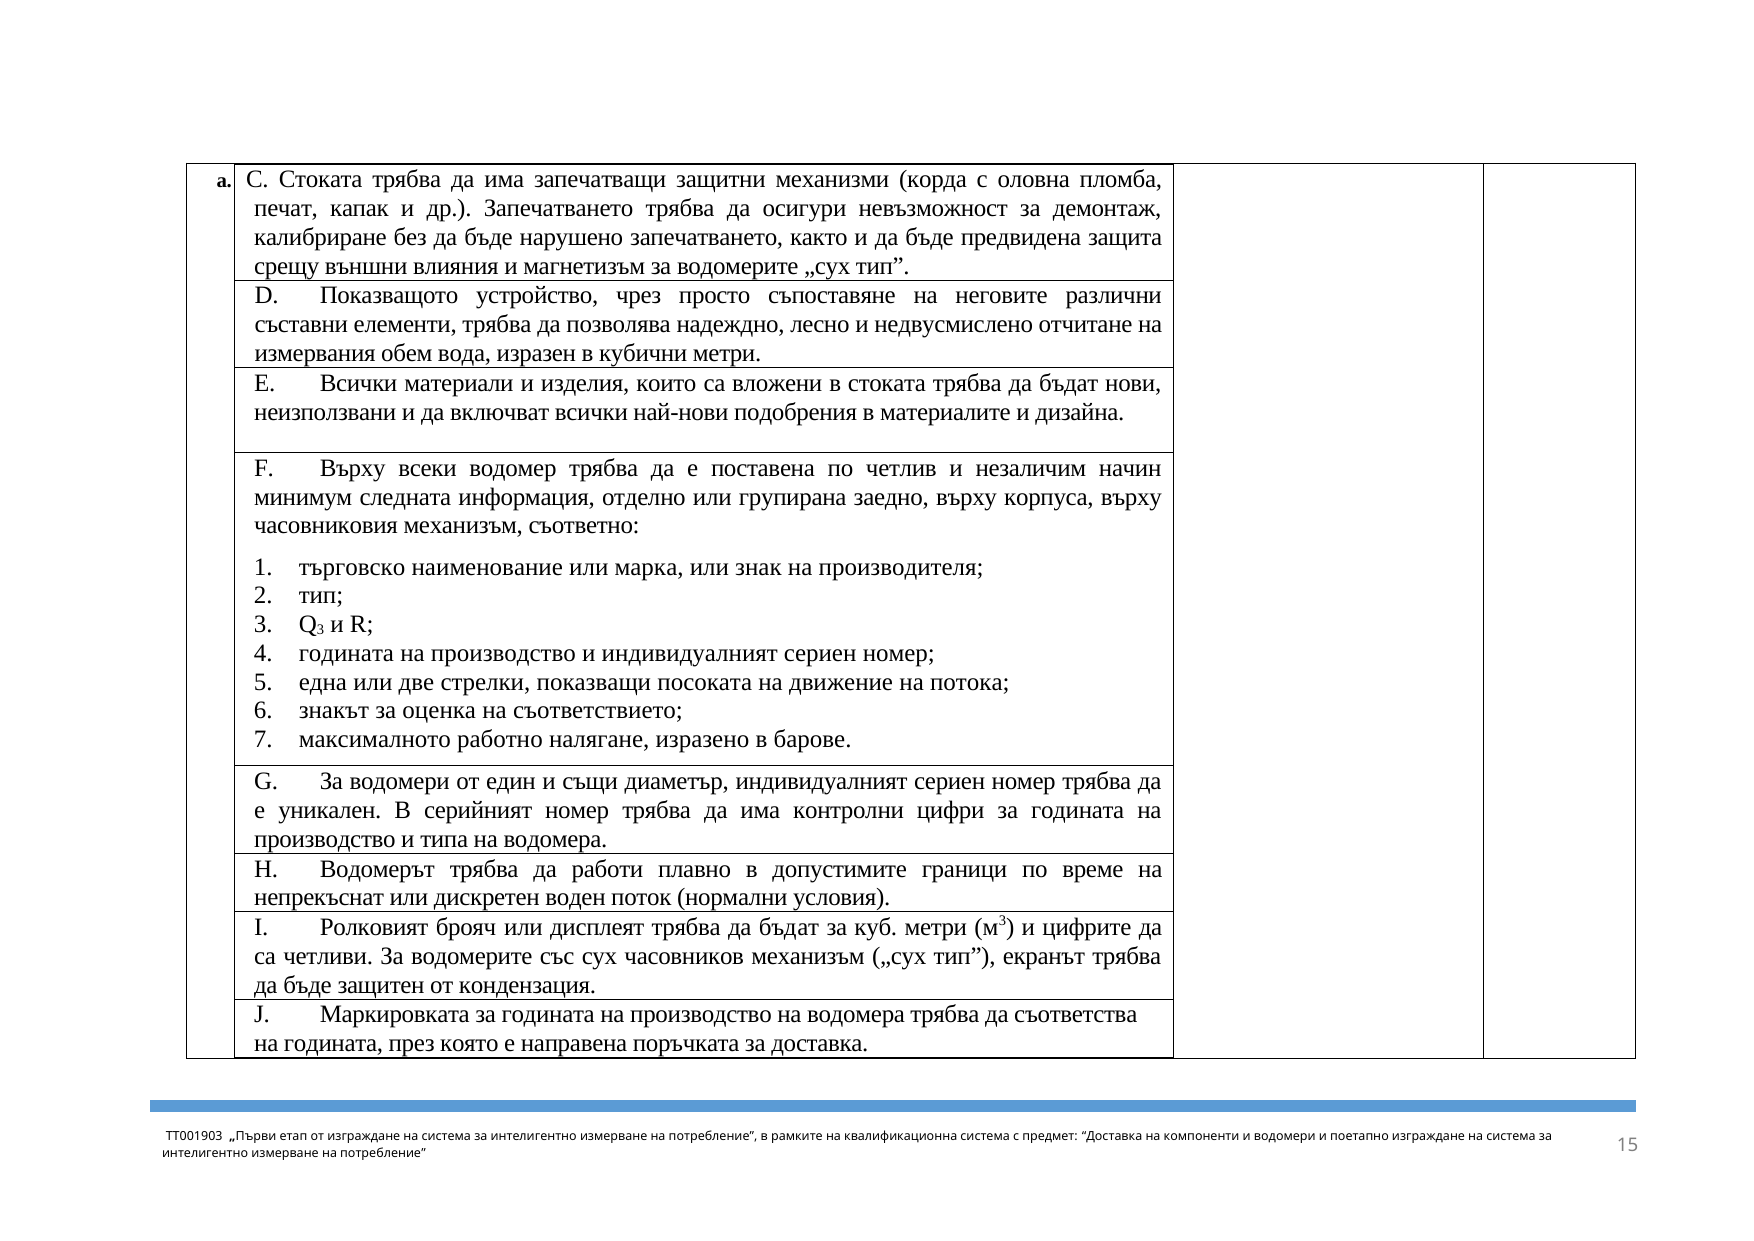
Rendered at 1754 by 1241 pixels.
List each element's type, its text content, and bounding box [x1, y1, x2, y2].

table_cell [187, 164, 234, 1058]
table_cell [235, 165, 1173, 280]
table_cell [1484, 164, 1635, 1058]
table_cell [235, 1000, 1173, 1057]
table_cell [1174, 164, 1483, 1058]
